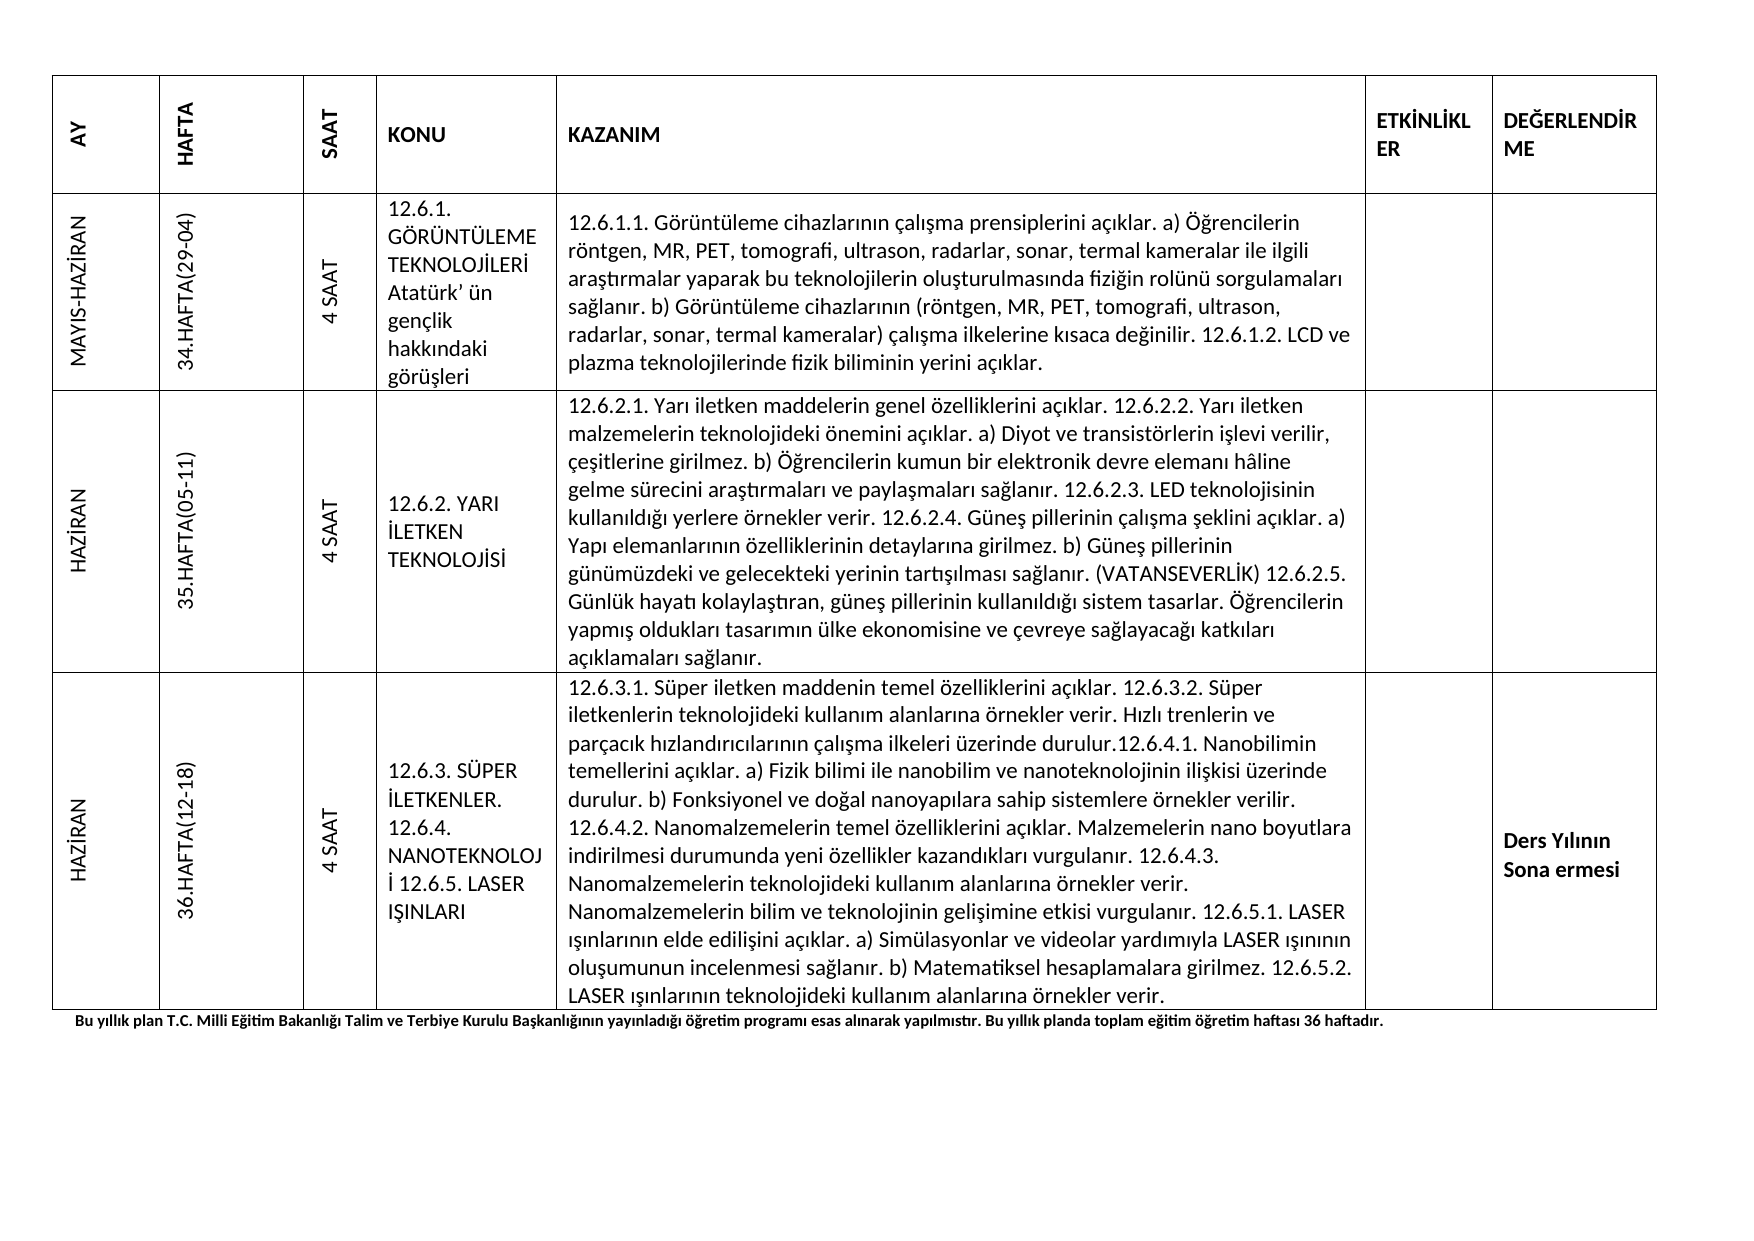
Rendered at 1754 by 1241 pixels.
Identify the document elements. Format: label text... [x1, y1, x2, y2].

table_cell 4 SAAT [304, 194, 376, 390]
table_cell Ders Yılının Sona ermesi [1493, 673, 1656, 1009]
table_cell 12.6.1. GÖRÜNTÜLEME TEKNOLOJİLERİ Atatürk’ ün gençlik hakkındaki görüşleri [377, 194, 556, 390]
table_cell HAZİRAN [53, 673, 159, 1009]
table_header KAZANIM [557, 76, 1365, 193]
table_cell 36.HAFTA(12-18) [160, 673, 303, 1009]
table_header SAAT [304, 76, 376, 193]
table_header KONU [377, 76, 556, 193]
table_cell 35.HAFTA(05-11) [160, 391, 303, 672]
table_header HAFTA [160, 76, 303, 193]
table_cell 12.6.3.1. Süper iletken maddenin temel özelliklerini açıklar. 12.6.3.2. Süper iletkenlerin teknolojideki kullanım alanlarına örnekler verir. Hızlı trenlerin ve parçacık hızlandırıcılarının çalışma ilkeleri üzerinde durulur.12.6.4.1. Nanobilimin temellerini açıklar. a) Fizik bilimi ile nanobilim ve nanoteknolojinin ilişkisi üzerinde durulur. b) Fonksiyonel ve doğal nanoyapılara sahip sistemlere örnekler verilir. 12.6.4.2. Nanomalzemelerin temel özelliklerini açıklar. Malzemelerin nano boyutlara indirilmesi durumunda yeni özellikler kazandıkları vurgulanır. 12.6.4.3. Nanomalzemelerin teknolojideki kullanım alanlarına örnekler verir. Nanomalzemelerin bilim ve teknolojinin gelişimine etkisi vurgulanır. 12.6.5.1. LASER ışınlarının elde edilişini açıklar. a) Simülasyonlar ve videolar yardımıyla LASER ışınının oluşumunun incelenmesi sağlanır. b) Matematiksel hesaplamalara girilmez. 12.6.5.2. LASER ışınlarının teknolojideki kullanım alanlarına örnekler verir. [557, 673, 1365, 1009]
table_cell 4 SAAT [304, 391, 376, 672]
table_header DEĞERLENDİRME [1493, 76, 1656, 193]
table_header ETKİNLİKLER [1366, 76, 1492, 193]
table_cell 4 SAAT [304, 673, 376, 1009]
table_cell 34.HAFTA(29-04) [160, 194, 303, 390]
table_cell 12.6.3. SÜPER İLETKENLER. 12.6.4. NANOTEKNOLOJİ 12.6.5. LASER IŞINLARI [377, 673, 556, 1009]
table_cell 12.6.2.1. Yarı iletken maddelerin genel özelliklerini açıklar. 12.6.2.2. Yarı iletken malzemelerin teknolojideki önemini açıklar. a) Diyot ve transistörlerin işlevi verilir, çeşitlerine girilmez. b) Öğrencilerin kumun bir elektronik devre elemanı hâline gelme sürecini araştırmaları ve paylaşmaları sağlanır. 12.6.2.3. LED teknolojisinin kullanıldığı yerlere örnekler verir. 12.6.2.4. Güneş pillerinin çalışma şeklini açıklar. a) Yapı elemanlarının özelliklerinin detaylarına girilmez. b) Güneş pillerinin günümüzdeki ve gelecekteki yerinin tartışılması sağlanır. (VATANSEVERLİK) 12.6.2.5. Günlük hayatı kolaylaştıran, güneş pillerinin kullanıldığı sistem tasarlar. Öğrencilerin yapmış oldukları tasarımın ülke ekonomisine ve çevreye sağlayacağı katkıları açıklamaları sağlanır. [557, 391, 1365, 672]
table_cell [1366, 391, 1492, 672]
text Bu yıllık plan T.C. Milli Eğitim Bakanlığı Talim ve Terbiye Kurulu Başkanlığının yayınladığı öğretim programı esas alınarak yapılmıstır. Bu yıllık planda toplam eğitim öğretim haftası 36 haftadır. [75, 1010, 1679, 1030]
table_cell [1493, 194, 1656, 390]
table_cell 12.6.2. YARI İLETKEN TEKNOLOJİSİ [377, 391, 556, 672]
table_cell MAYIS-HAZİRAN [53, 194, 159, 390]
table_cell 12.6.1.1. Görüntüleme cihazlarının çalışma prensiplerini açıklar. a) Öğrencilerin röntgen, MR, PET, tomografi, ultrason, radarlar, sonar, termal kameralar ile ilgili araştırmalar yaparak bu teknolojilerin oluşturulmasında fiziğin rolünü sorgulamaları sağlanır. b) Görüntüleme cihazlarının (röntgen, MR, PET, tomografi, ultrason, radarlar, sonar, termal kameralar) çalışma ilkelerine kısaca değinilir. 12.6.1.2. LCD ve plazma teknolojilerinde fizik biliminin yerini açıklar. [557, 194, 1365, 390]
table_header AY [53, 76, 159, 193]
table_cell [1366, 673, 1492, 1009]
table_cell [1366, 194, 1492, 390]
table_cell HAZİRAN [53, 391, 159, 672]
table_cell [1493, 391, 1656, 672]
